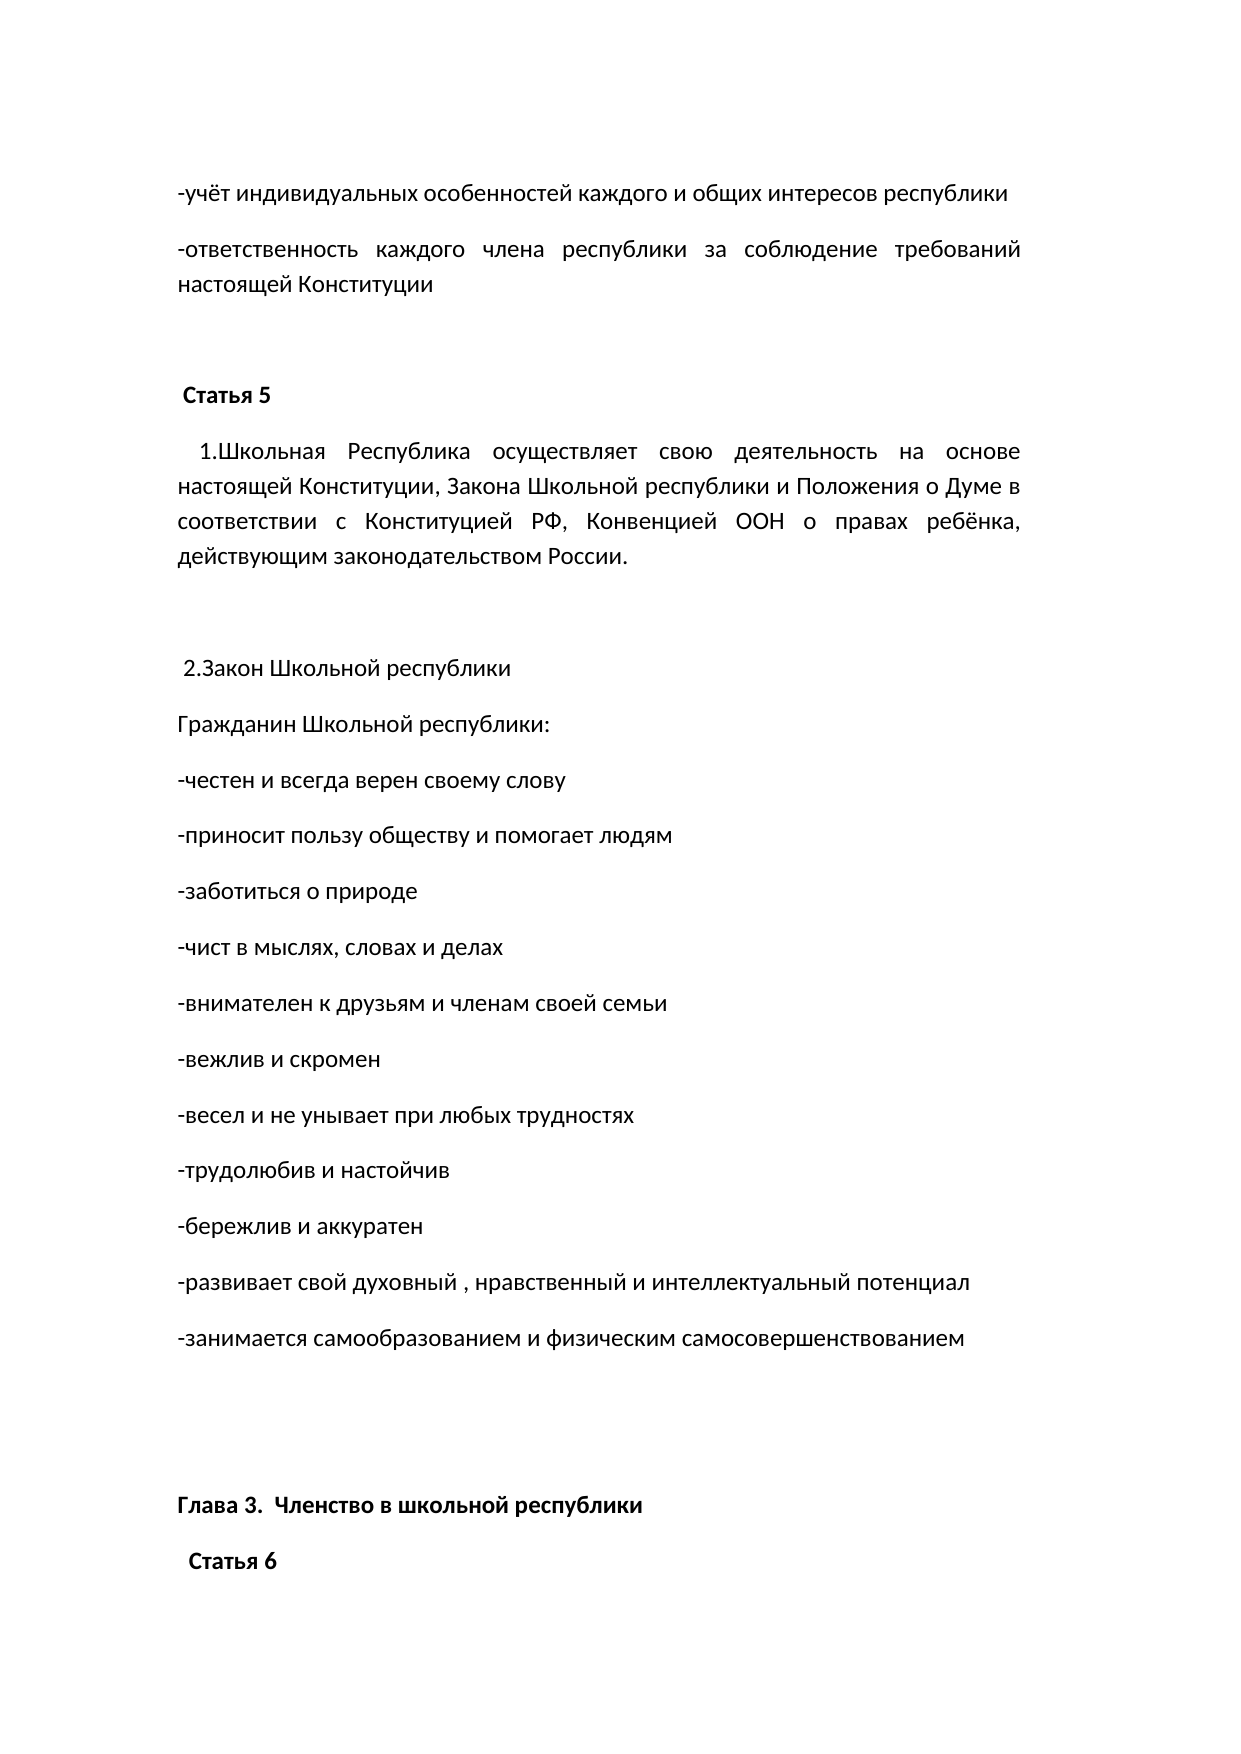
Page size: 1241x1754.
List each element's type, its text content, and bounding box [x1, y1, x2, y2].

text Статья 6 [177, 1546, 1022, 1576]
text -занимается самообразованием и физическим самосовершенствованием [177, 1322, 1022, 1353]
text -бережлив и аккуратен [177, 1211, 1022, 1241]
text -честен и всегда верен своему слову [177, 764, 1022, 794]
text -весел и не унывает при любых трудностях [177, 1099, 1022, 1129]
text -чист в мыслях, словах и делах [177, 931, 1022, 962]
text Глава 3. Членство в школьной республики [177, 1490, 1022, 1520]
text 2.Закон Школьной республики [177, 652, 1022, 683]
text -ответственность каждого члена республики за соблюдение требований настоящей Конституции [177, 233, 1022, 298]
text -учёт индивидуальных особенностей каждого и общих интересов республики [177, 177, 1022, 208]
text 1.Школьная Республика осуществляет свою деятельность на основе настоящей Конституции, Закона Школьной республики и Положения о Думе в соответствии с Конституцией РФ, Конвенцией ООН о правах ребёнка, действующим законодательством России. [177, 436, 1022, 571]
text Статья 5 [177, 380, 1022, 410]
text -внимателен к друзьям и членам своей семьи [177, 987, 1022, 1018]
text -развивает свой духовный , нравственный и интеллектуальный потенциал [177, 1266, 1022, 1297]
text -приносит пользу обществу и помогает людям [177, 820, 1022, 850]
text Гражданин Школьной республики: [177, 708, 1022, 738]
text -заботиться о природе [177, 876, 1022, 906]
text -вежлив и скромен [177, 1043, 1022, 1073]
text -трудолюбив и настойчив [177, 1155, 1022, 1185]
